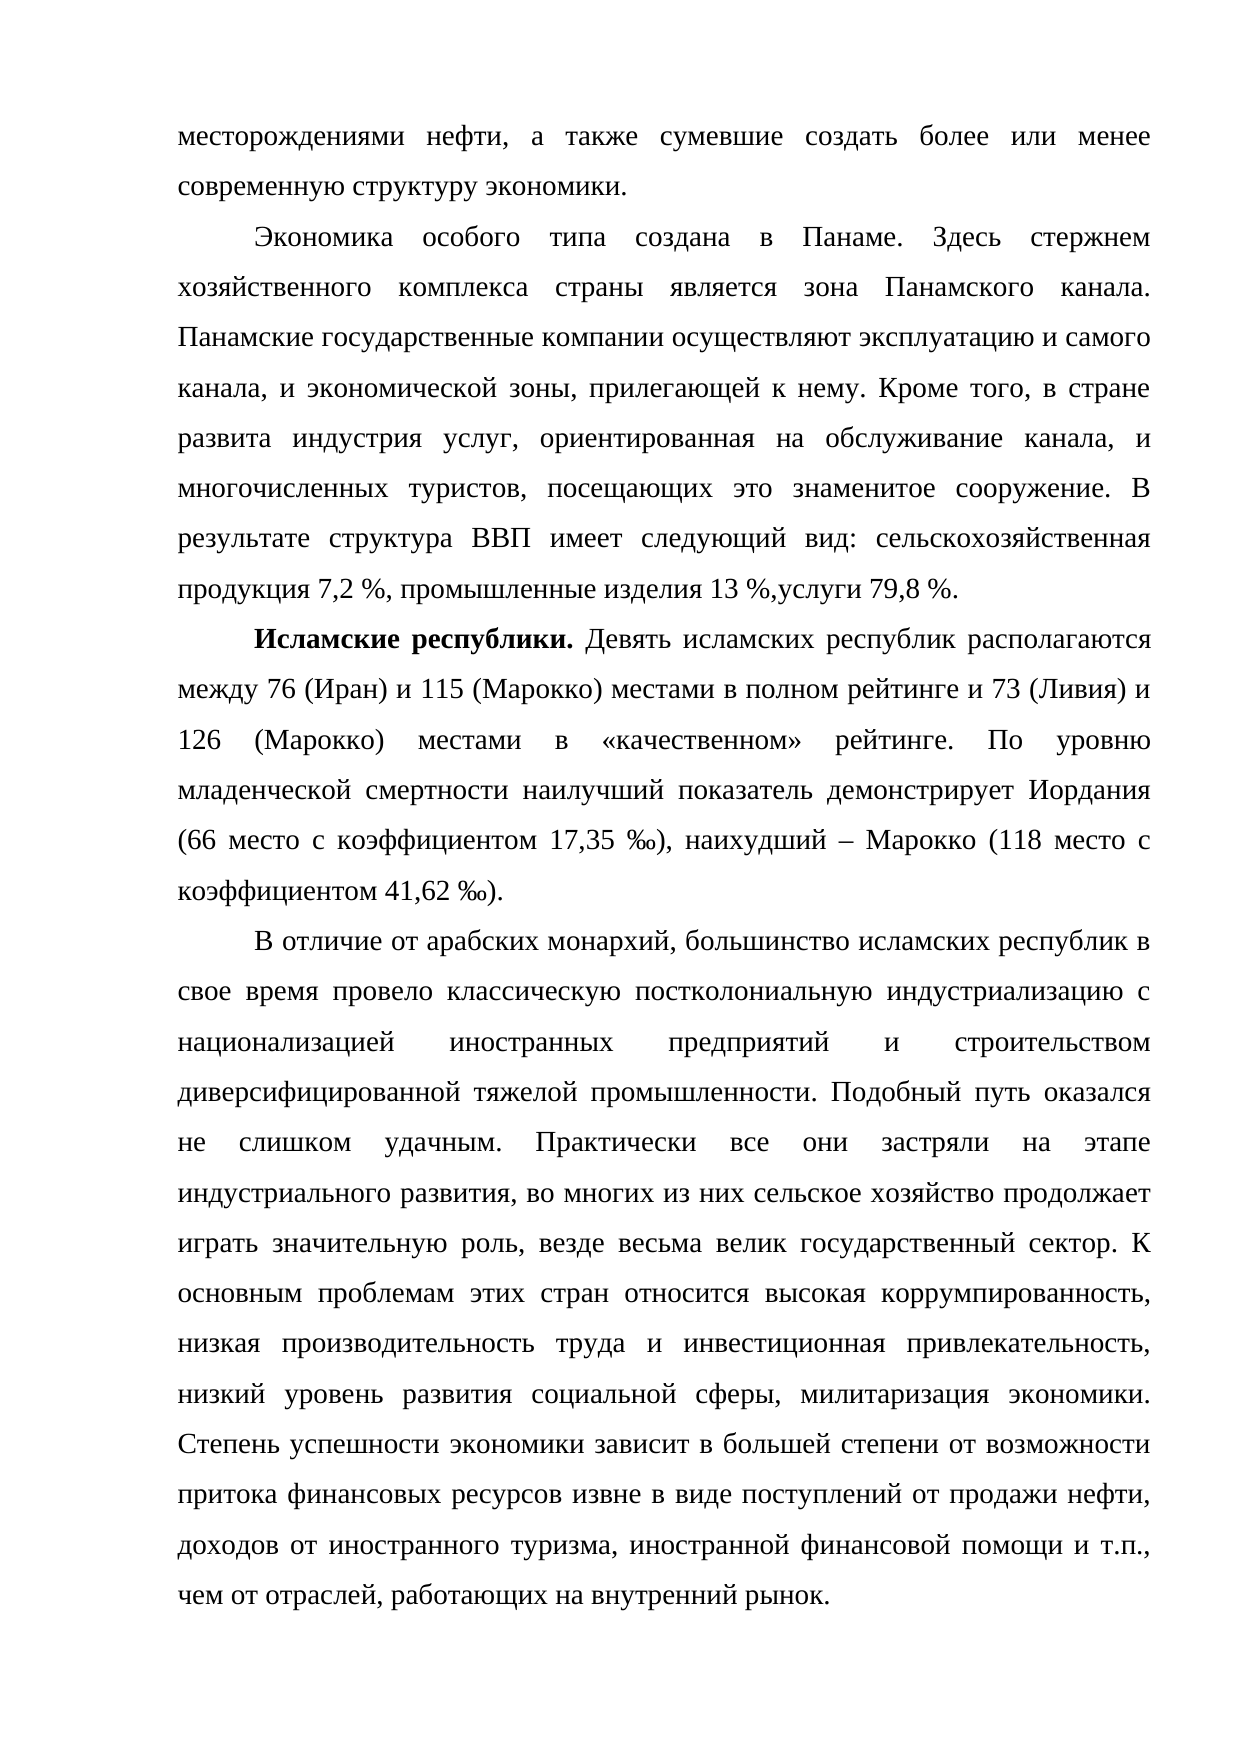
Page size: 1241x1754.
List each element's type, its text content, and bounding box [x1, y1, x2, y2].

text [177, 118, 1152, 202]
text Экономика особого типа создана в Панаме. Здесь стержнем хозяйственного комплекса страны является зона Панамского канала. Панамские государственные компании осуществляют эксплуатацию и самого канала, и экономической зоны, прилегающей к нему. Кроме того, в стране развита индустрия услуг, ориентированная на обслуживание канала, и многочисленных туристов, посещающих это знаменитое сооружение. В результате структура ВВП имеет следующий вид: сельскохозяйственная продукция 7,2 %, промышленные изделия 13 %,услуги 79,8 %. [177, 219, 1152, 604]
text В отличие от арабских монархий, большинство исламских республик в свое время провело классическую постколониальную индустриализацию с национализацией иностранных предприятий и строительством диверсифицированной тяжелой промышленности. Подобный путь оказался не слишком удачным. Практически все они застряли на этапе индустриального развития, во многих из них сельское хозяйство продолжает играть значительную роль, везде весьма велик государственный сектор. К основным проблемам этих стран относится высокая коррумпированность, низкая производительность труда и инвестиционная привлекательность, низкий уровень развития социальной сферы, милитаризация экономики. Степень успешности экономики зависит в большей степени от возможности притока финансовых ресурсов извне в виде поступлений от продажи нефти, доходов от иностранного туризма, иностранной финансовой помощи и т.п., чем от отраслей, работающих на внутренний рынок. [177, 923, 1152, 1611]
text Исламские республики. Девять исламских республик располагаются между 76 (Иран) и 115 (Марокко) местами в полном рейтинге и 73 (Ливия) и 126 (Марокко) местами в «качественном» рейтинге. По уровню младенческой смертности наилучший показатель демонстрирует Иордания (66 место с коэффициентом 17,35 ‰), наихудший – Марокко (118 место с коэффициентом 41,62 ‰). [177, 621, 1152, 906]
